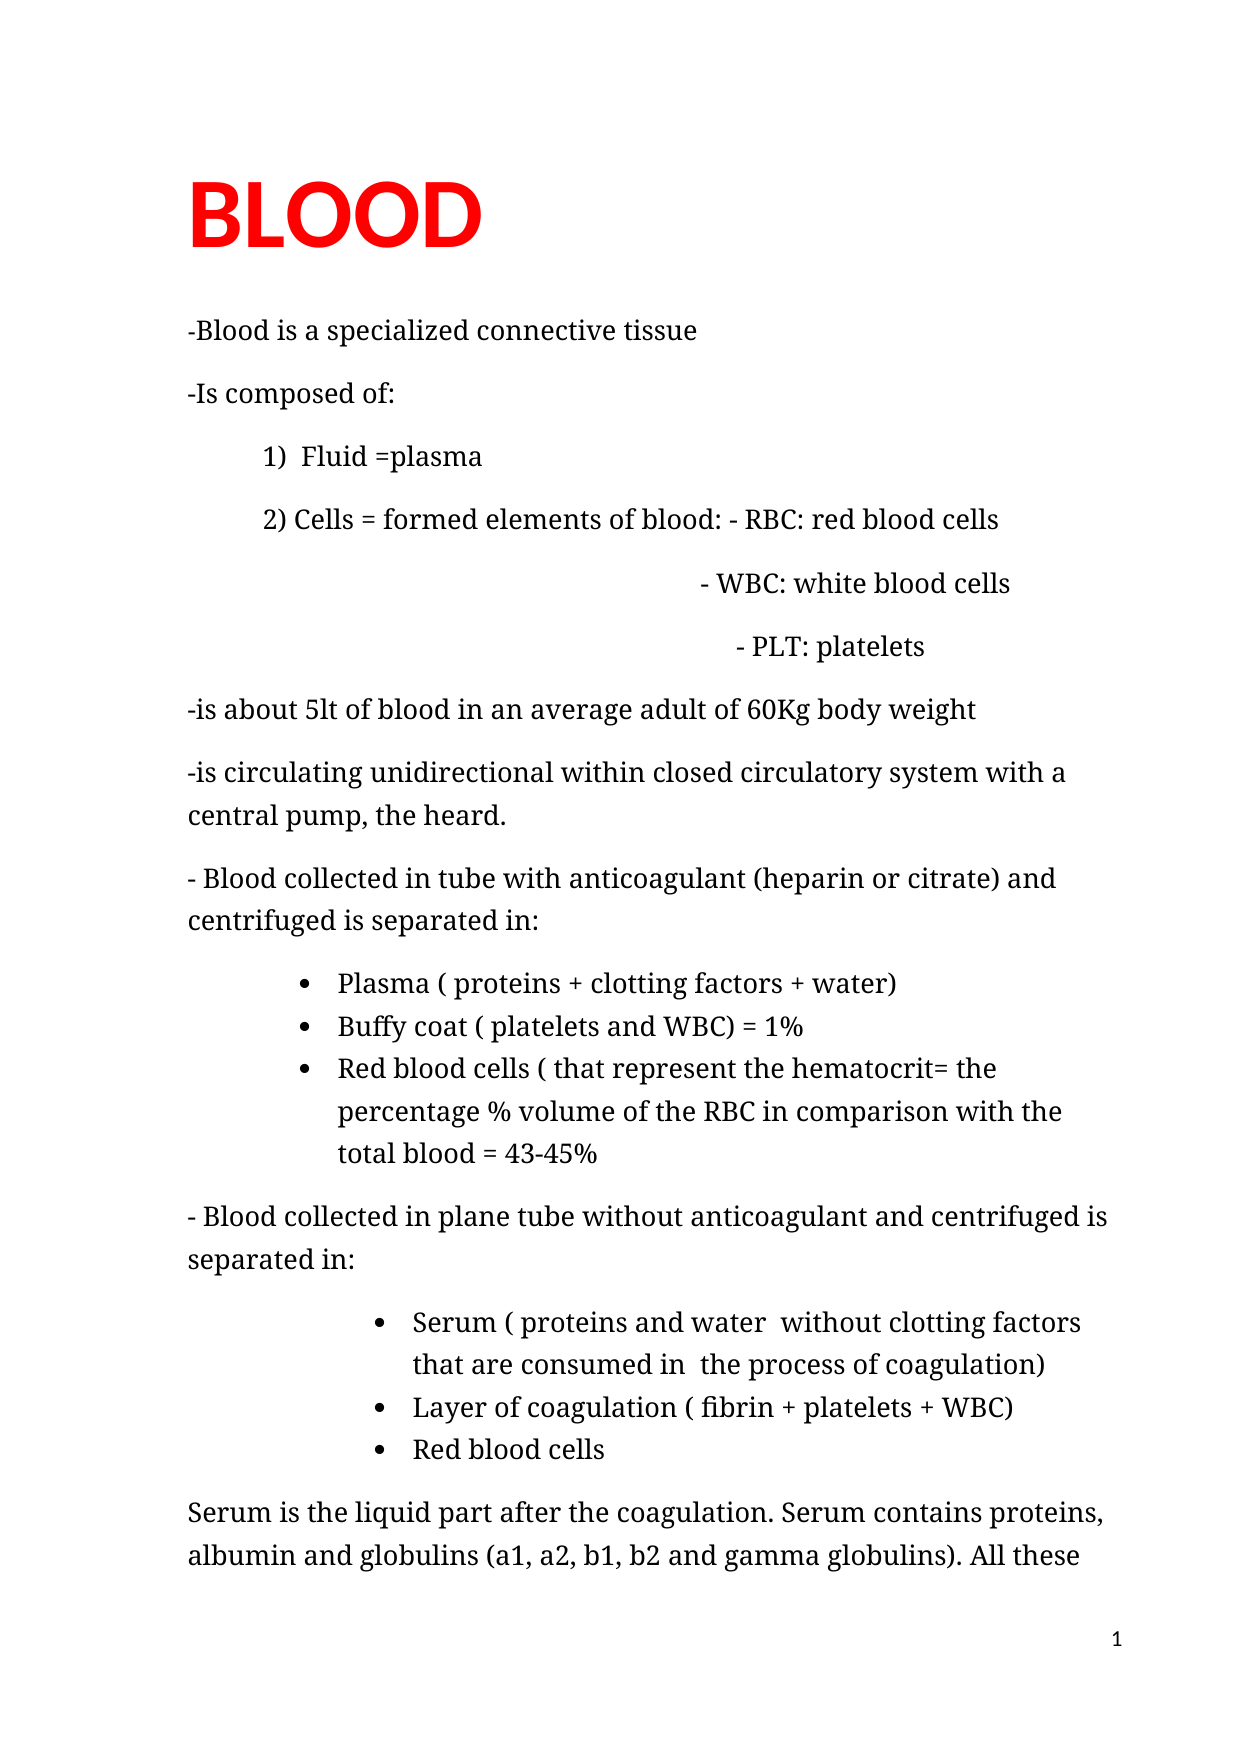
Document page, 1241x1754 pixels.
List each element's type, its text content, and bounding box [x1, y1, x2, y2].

list Layer of coagulation ( fibrin + platelets + WBC) [375, 1388, 1122, 1425]
text -is about 5lt of blood in an average adult of 60Kg body weight [187, 691, 1122, 727]
text 1) Fluid =plasma [187, 438, 1122, 474]
text BLOOD [187, 150, 1122, 272]
list Red blood cells [375, 1431, 1122, 1467]
list Buffy coat ( platelets and WBC) = 1% [300, 1007, 1122, 1044]
text -Is composed of: [187, 374, 1122, 411]
text - Blood collected in plane tube without anticoagulant and centrifuged is separated in: [187, 1198, 1122, 1277]
text - WBC: white blood cells [187, 564, 1122, 601]
list Serum ( proteins and water without clotting factors that are consumed in the process of coagulation) [375, 1303, 1122, 1383]
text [187, 1494, 1122, 1573]
text - PLT: platelets [187, 627, 1122, 664]
text - Blood collected in tube with anticoagulant (heparin or citrate) and centrifuged is separated in: [187, 859, 1122, 939]
text -is circulating unidirectional within closed circulatory system with a central pump, the heard. [187, 754, 1122, 833]
text -Blood is a specialized connective tissue [187, 311, 1122, 348]
text 2) Cells = formed elements of blood: - RBC: red blood cells [187, 501, 1122, 538]
list Plasma ( proteins + clotting factors + water) [300, 965, 1122, 1002]
list Red blood cells ( that represent the hematocrit= the percentage % volume of the RBC in comparison with the total blood = 43-45% [300, 1050, 1122, 1171]
